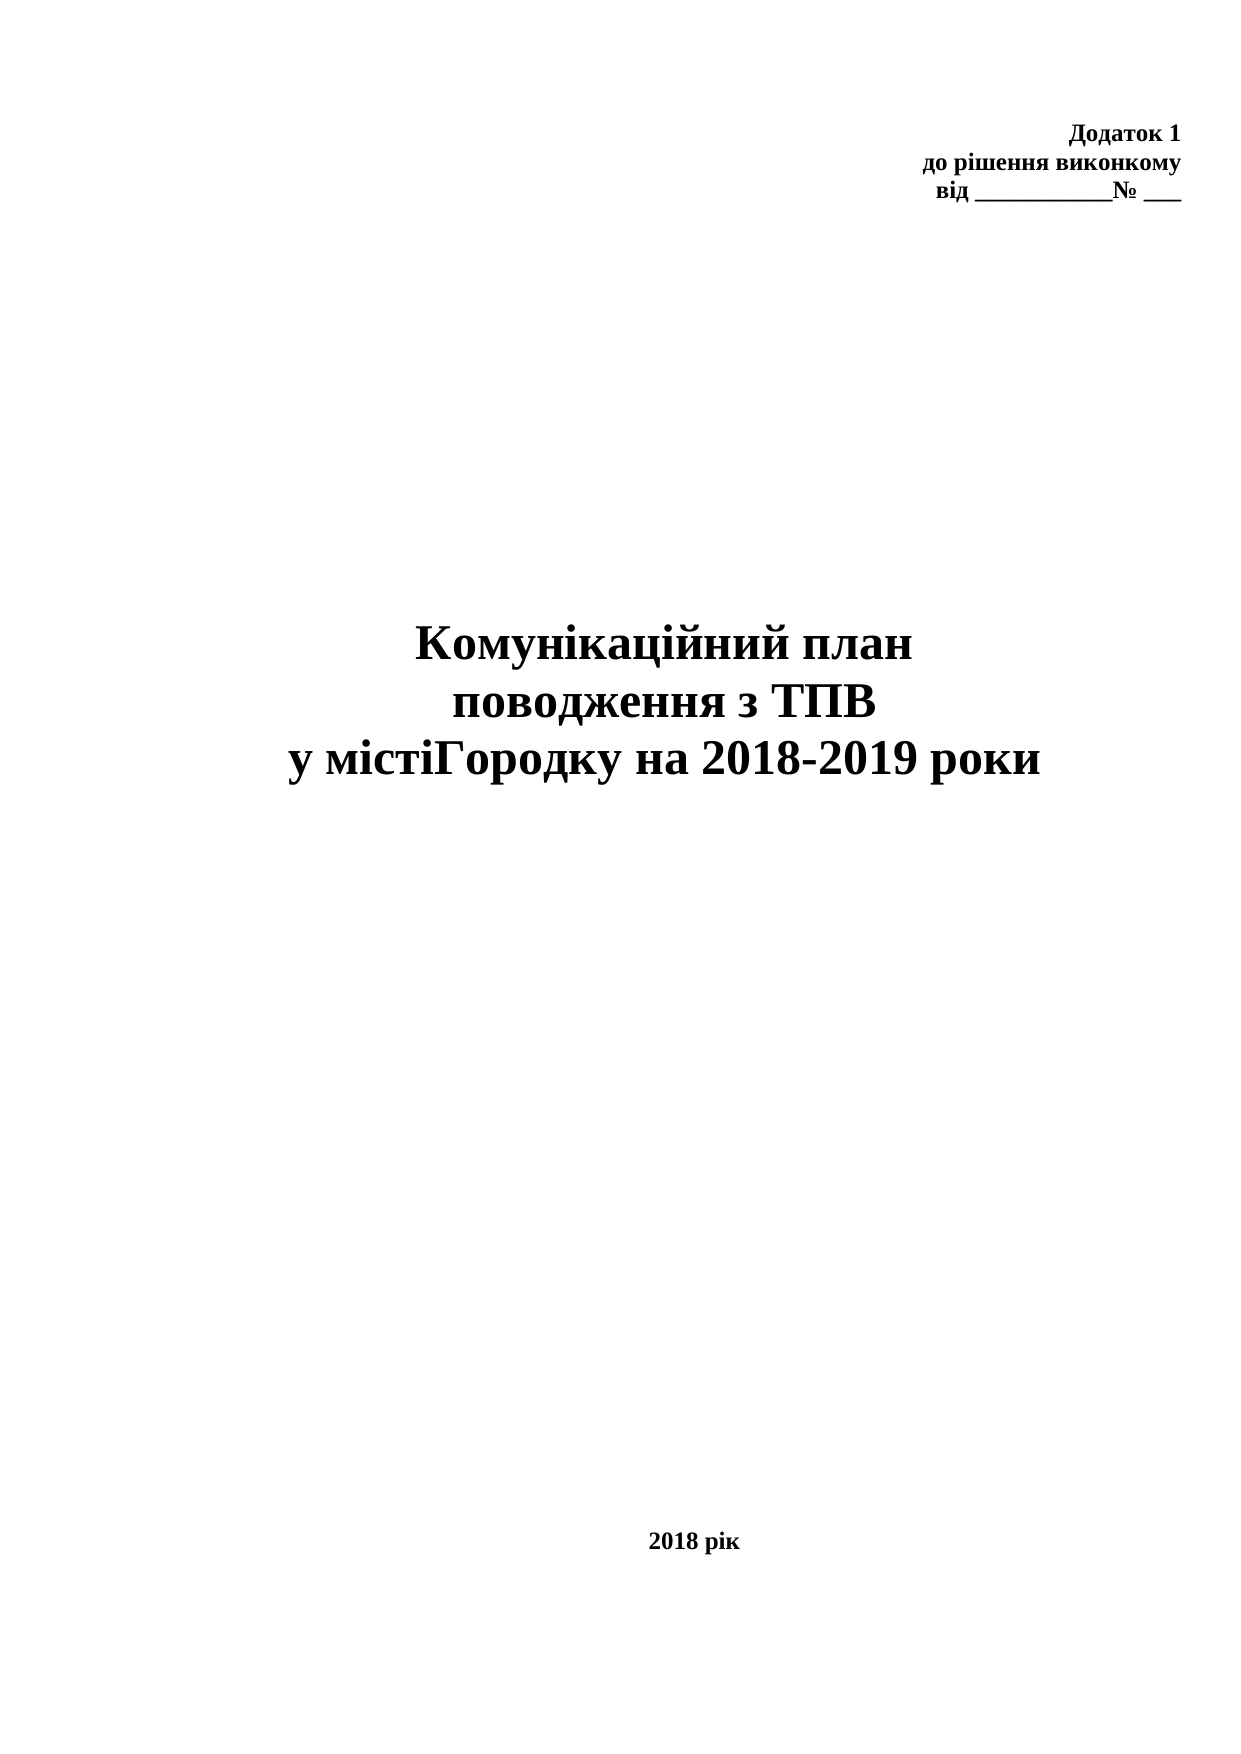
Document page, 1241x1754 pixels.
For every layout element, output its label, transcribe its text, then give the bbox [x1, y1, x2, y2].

subtitle 2018 рік [148, 1526, 1181, 1555]
subtitle Додаток 1 [797, 118, 1181, 147]
text Комунікаційний план [148, 613, 1181, 671]
subtitle від ___________№ ___ [797, 176, 1181, 204]
text поводження з ТПВ [148, 671, 1181, 728]
text у містіГородку на 2018-2019 роки [148, 728, 1181, 786]
subtitle до рішення виконкому [797, 147, 1181, 176]
